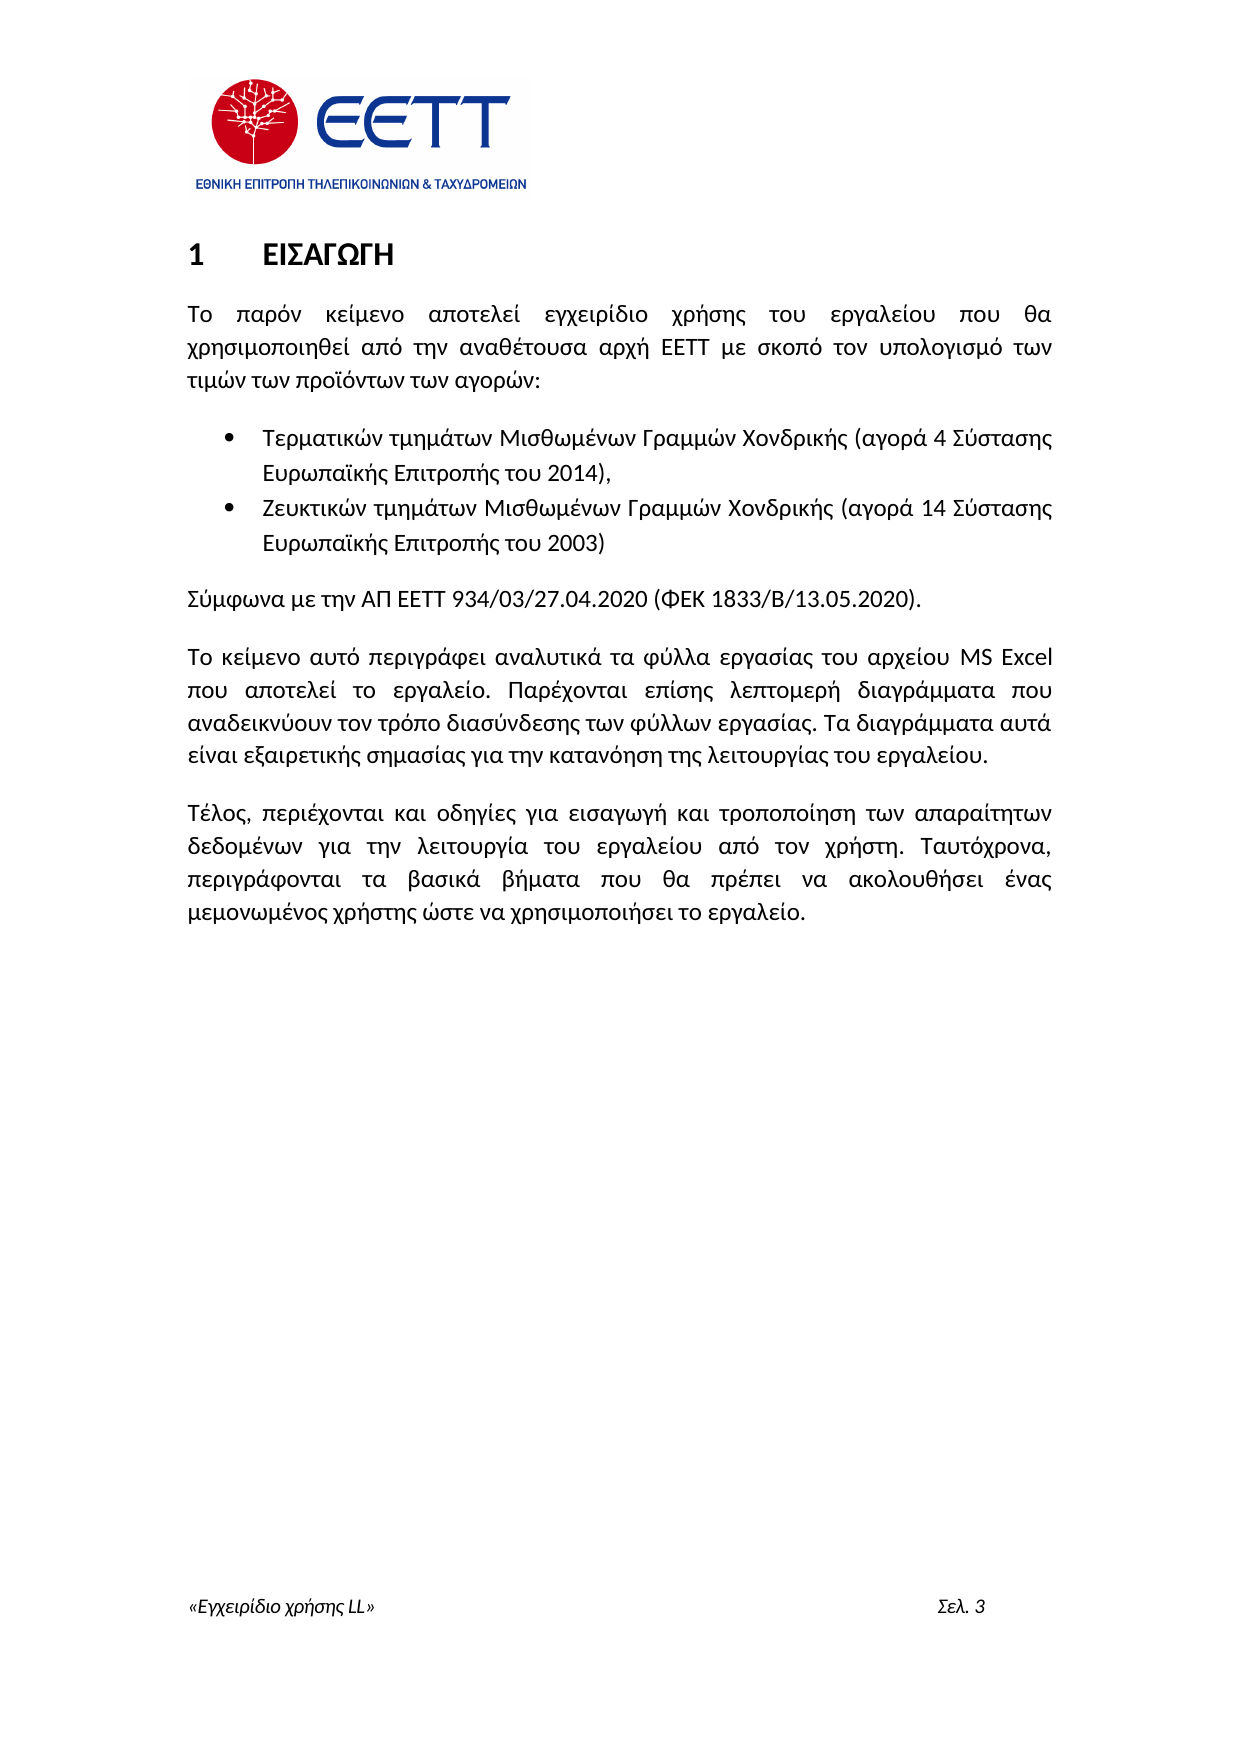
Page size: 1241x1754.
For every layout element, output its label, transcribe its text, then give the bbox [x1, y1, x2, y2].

subtitle Εισαγωγή [187, 233, 1053, 273]
picture [187, 75, 532, 199]
text Το παρόν κείμενο αποτελεί εγχειρίδιο χρήσης του εργαλείου που θα χρησιμοποιηθεί από την αναθέτουσα αρχή ΕΕΤΤ με σκοπό τον υπολογισμό των τιμών των προϊόντων των αγορών: [187, 298, 1053, 395]
text Το κείμενο αυτό περιγράφει αναλυτικά τα φύλλα εργασίας του αρχείου MS Excel που αποτελεί το εργαλείο. Παρέχονται επίσης λεπτομερή διαγράμματα που αναδεικνύουν τον τρόπο διασύνδεσης των φύλλων εργασίας. Τα διαγράμματα αυτά είναι εξαιρετικής σημασίας για την κατανόηση της λειτουργίας του εργαλείου. [187, 641, 1053, 770]
text Σύμφωνα με την ΑΠ ΕΕΤΤ 934/03/27.04.2020 (ΦΕΚ 1833/Β/13.05.2020). [187, 583, 1053, 613]
text Τέλος, περιέχονται και οδηγίες για εισαγωγή και τροποποίηση των απαραίτητων δεδομένων για την λειτουργία του εργαλείου από τον χρήστη. Ταυτόχρονα, περιγράφονται τα βασικά βήματα που θα πρέπει να ακολουθήσει ένας μεμονωμένος χρήστης ώστε να χρησιμοποιήσει το εργαλείο. [187, 798, 1053, 927]
list Τερματικών τμημάτων Μισθωμένων Γραμμών Χονδρικής (αγορά 4 Σύστασης Ευρωπαϊκής Επιτροπής του 2014), [225, 422, 1053, 488]
list Ζευκτικών τμημάτων Μισθωμένων Γραμμών Χονδρικής (αγορά 14 Σύστασης Ευρωπαϊκής Επιτροπής του 2003) [225, 492, 1053, 558]
